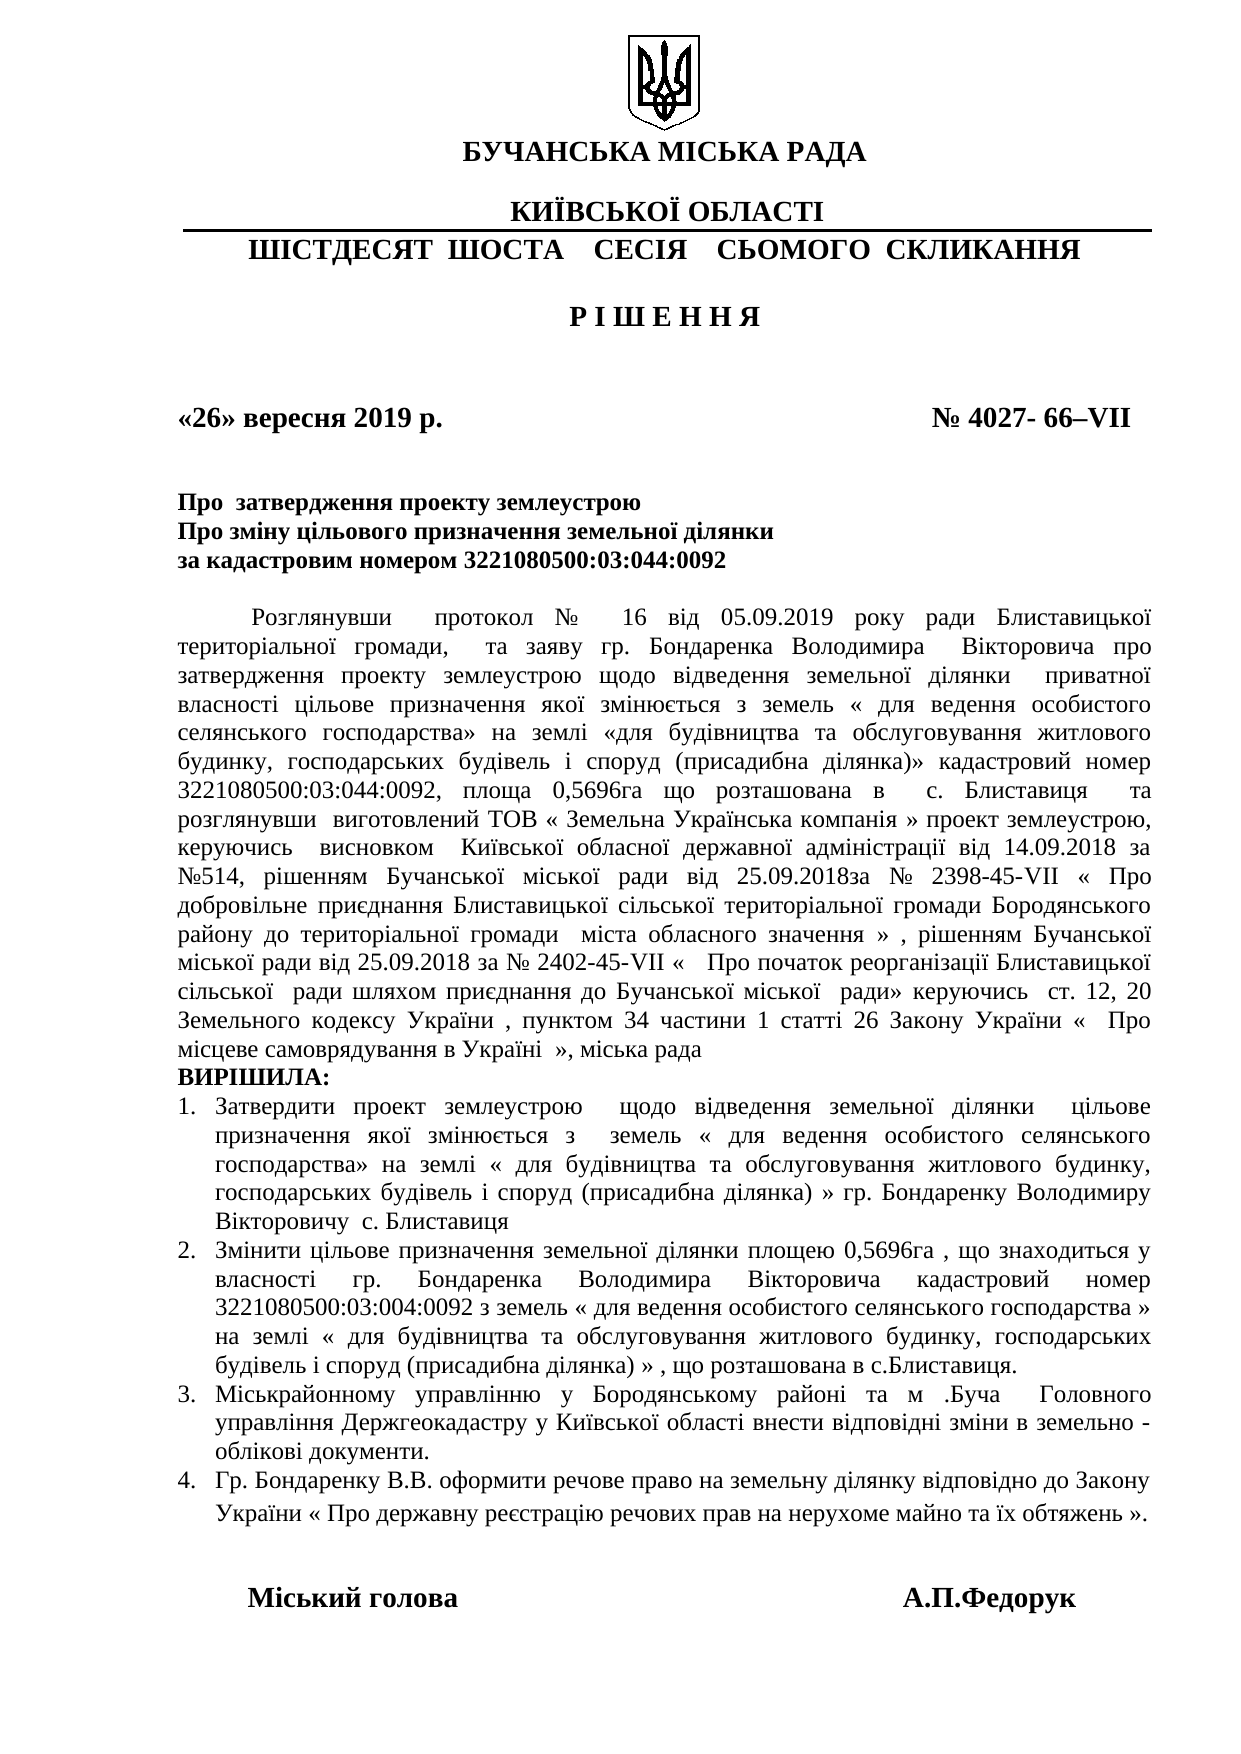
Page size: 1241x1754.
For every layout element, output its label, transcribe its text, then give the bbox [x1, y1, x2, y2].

text ВИРІШИЛА: [177, 1062, 1152, 1091]
text за кадастровим номером 3221080500:03:044:0092 [177, 545, 1152, 574]
text Міськ Міський голова А.П.Федорук [177, 1581, 1152, 1614]
list Гр. Бондаренку В.В. оформити речове право на земельну ділянку відповідно до Закону України « Про державну реєстрацію речових прав на нерухоме майно та їх обтяжень ». [177, 1465, 1152, 1527]
text Р І Ш Е Н Н Я [177, 299, 1152, 333]
list Міськрайонному управлінню у Бородянському районі та м .Буча Головного управління Держгеокадастру у Київської області внести відповідні зміни в земельно - облікові документи. [177, 1379, 1152, 1465]
text КИЇВСЬКОЇ ОБЛАСТІ [183, 194, 1152, 229]
list Змінити цільове призначення земельної ділянки площею 0,5696га , що знаходиться у власності гр. Бондаренка Володимира Вікторовича кадастровий номер 3221080500:03:004:0092 з земель « для ведення особистого селянського господарства » на землі « для будівництва та обслуговування житлового будинку, господарських будівель і споруд (присадибна ділянка) » , що розташована в с.Блиставиця. [177, 1235, 1152, 1379]
text Про зміну цільового призначення земельної ділянки [177, 516, 1152, 545]
text Про затвердження проекту землеустрою [177, 487, 1152, 516]
text Розглянувши протокол № 16 від 05.09.2019 року ради Блиставицької територіальної громади, та заяву гр. Бондаренка Володимира Вікторовича про затвердження проекту землеустрою щодо відведення земельної ділянки приватної власності цільове призначення якої змінюється з земель « для ведення особистого селянського господарства» на землі «для будівництва та обслуговування житлового будинку, господарських будівель і споруд (присадибна ділянка)» кадастровий номер 3221080500:03:044:0092, площа 0,5696га що розташована в с. Блиставиця та розглянувши виготовлений ТОВ « Земельна Українська компанія » проект землеустрою, керуючись висновком Київської обласної державної адміністрації від 14.09.2018 за №514, рішенням Бучанської міської ради від 25.09.2018за № 2398-45-VІІ « Про добровільне приєднання Блиставицької сільської територіальної громади Бородянського району до територіальної громади міста обласного значення » , рішенням Бучанської міської ради від 25.09.2018 за № 2402-45-VІІ « Про початок реорганізації Блиставицької сільської ради шляхом приєднання до Бучанської міської ради» керуючись ст. 12, 20 Земельного кодексу України , пунктом 34 частини 1 статті 26 Закону України « Про місцеве самоврядування в Україні », міська рада [177, 602, 1152, 1062]
text ШІСТДЕСЯТ ШОСТА СЕСІЯ СЬОМОГО СКЛИКАННЯ [177, 232, 1152, 266]
text БУЧАНСЬКА МІСЬКА РАДА [177, 134, 1152, 168]
text «26» вересня 2019 р. № 4027- 66–VІІ [177, 400, 1152, 434]
list Затвердити проект землеустрою щодо відведення земельної ділянки цільове призначення якої змінюється з земель « для ведення особистого селянського господарства» на землі « для будівництва та обслуговування житлового будинку, господарських будівель і споруд (присадибна ділянка) » гр. Бондаренку Володимиру Вікторовичу с. Блиставиця [177, 1091, 1152, 1235]
